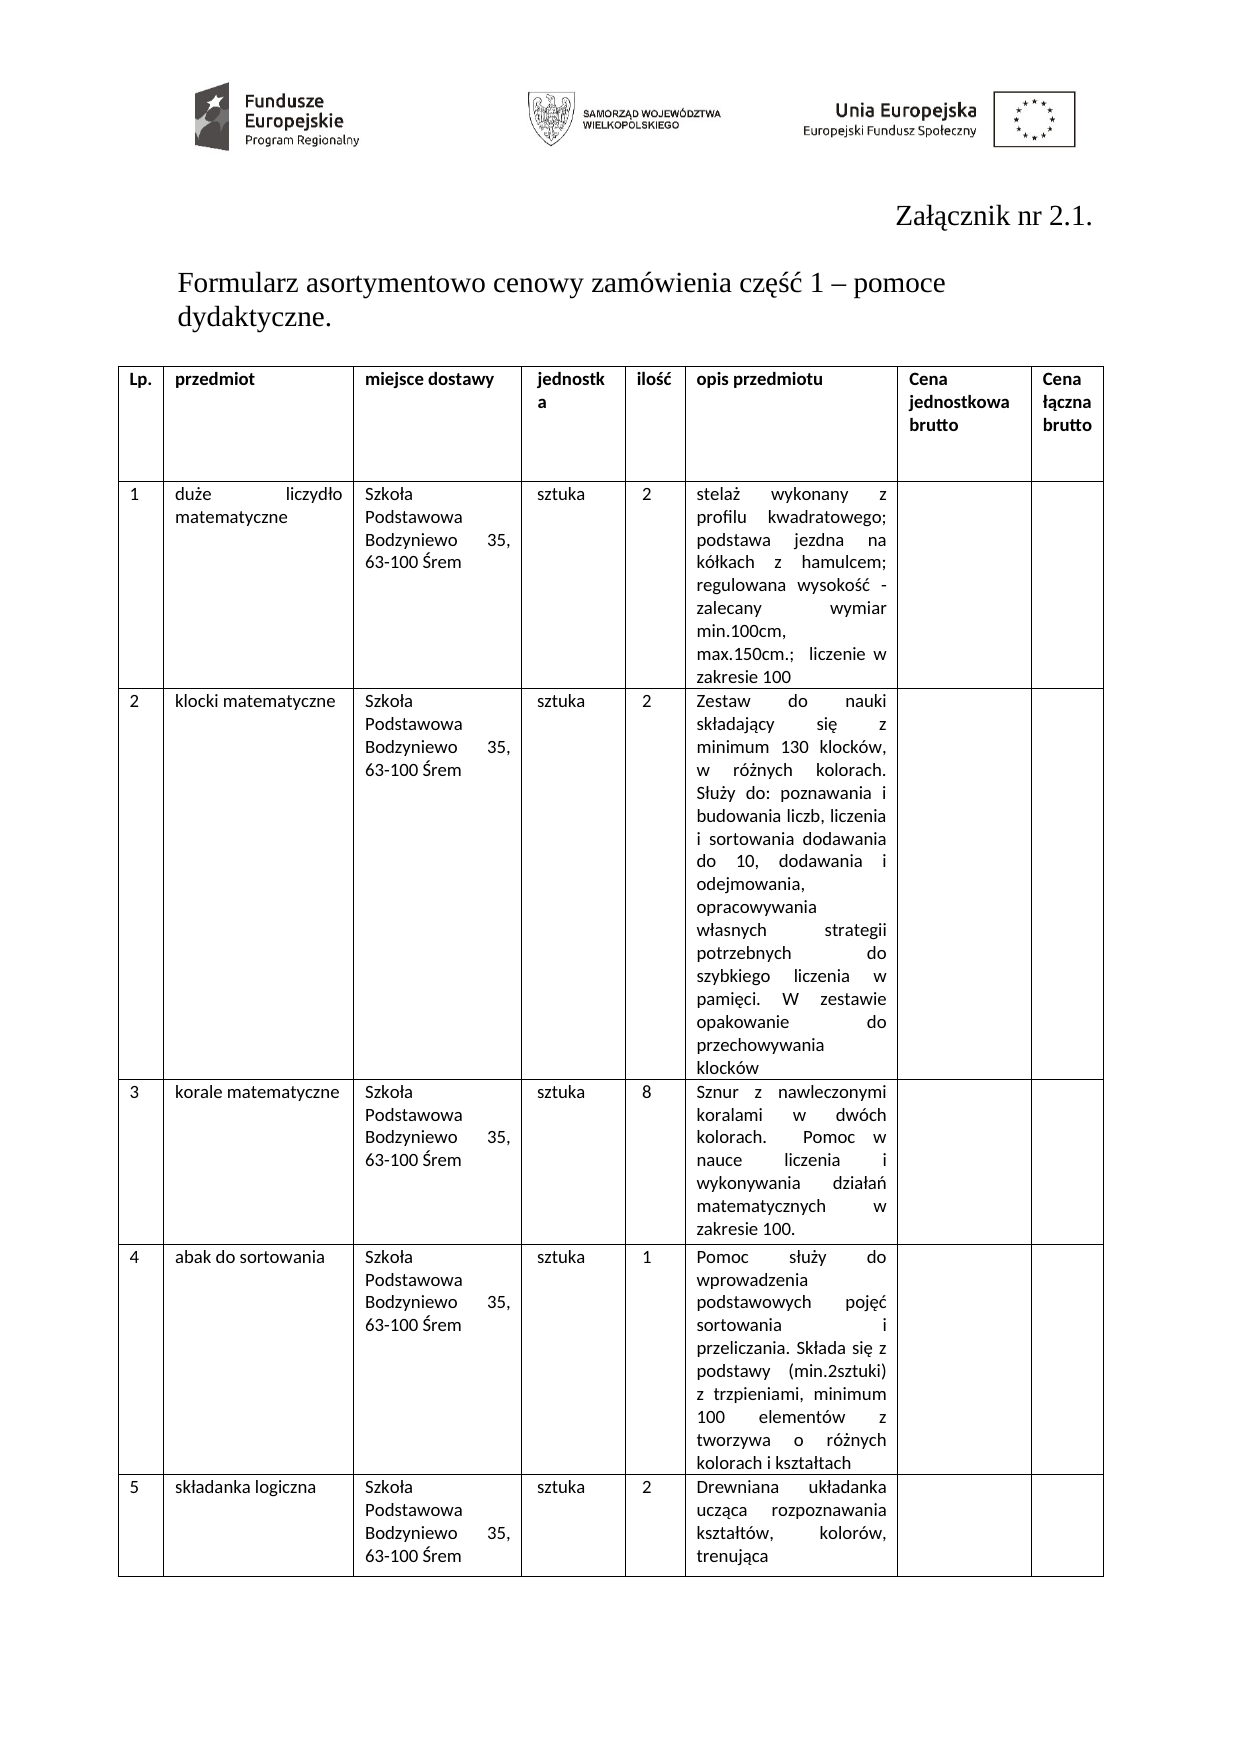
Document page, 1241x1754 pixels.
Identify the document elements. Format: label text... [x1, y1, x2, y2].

table_cell 4 [119, 1245, 163, 1474]
table_cell 3 [119, 1080, 163, 1244]
table_cell 2 [119, 689, 163, 1079]
table_cell sztuka [522, 689, 625, 1079]
table_cell [898, 689, 1031, 1079]
table_cell abak do sortowania [164, 1245, 353, 1474]
table_cell 2 [626, 689, 685, 1079]
table_cell Sznur z nawleczonymi koralami w dwóch kolorach. Pomoc w nauce liczenia i wykonywania działań matematycznych w zakresie 100. [686, 1080, 897, 1244]
table_cell korale matematyczne [164, 1080, 353, 1244]
table_cell sztuka [522, 1080, 625, 1244]
table_cell Szkoła Podstawowa Bodzyniewo 35, 63-100 Śrem [354, 1245, 521, 1474]
text Formularz asortymentowo cenowy zamówienia część 1 – pomoce dydaktyczne. [177, 265, 1093, 332]
table_cell Szkoła Podstawowa Bodzyniewo 35, 63-100 Śrem [354, 1080, 521, 1244]
table_cell duże liczydło matematyczne [164, 482, 353, 688]
table_header Cena jednostkowa brutto [898, 367, 1031, 481]
table_cell Pomoc służy do wprowadzenia podstawowych pojęć sortowania i przeliczania. Składa się z podstawy (min.2sztuki) z trzpieniami, minimum 100 elementów z tworzywa o różnych kolorach i kształtach [686, 1245, 897, 1474]
table_cell [1032, 1245, 1103, 1474]
table_cell sztuka [522, 1475, 625, 1576]
table_cell [898, 482, 1031, 688]
table_cell [1032, 1080, 1103, 1244]
table_cell sztuka [522, 1245, 625, 1474]
table_header Cena łączna brutto [1032, 367, 1103, 481]
table_cell [1032, 689, 1103, 1079]
table_cell sztuka [522, 482, 625, 688]
table_cell 5 [119, 1475, 163, 1576]
table_cell Zestaw do nauki składający się z minimum 130 klocków, w różnych kolorach. Służy do: poznawania i budowania liczb, liczenia i sortowania dodawania do 10, dodawania i odejmowania, opracowywania własnych strategii potrzebnych do szybkiego liczenia w pamięci. W zestawie opakowanie do przechowywania klocków [686, 689, 897, 1079]
table_cell Szkoła Podstawowa Bodzyniewo 35, 63-100 Śrem [354, 689, 521, 1079]
table_cell klocki matematyczne [164, 689, 353, 1079]
table_cell 8 [626, 1080, 685, 1244]
table_header ilość [626, 367, 685, 481]
table_header opis przedmiotu [686, 367, 897, 481]
table_header przedmiot [164, 367, 353, 481]
table_cell [898, 1080, 1031, 1244]
table_header jednostka [522, 367, 625, 481]
table_cell 1 [626, 1245, 685, 1474]
table_cell [898, 1475, 1031, 1576]
table_cell 2 [626, 1475, 685, 1576]
table_cell stelaż wykonany z profilu kwadratowego; podstawa jezdna na kółkach z hamulcem; regulowana wysokość - zalecany wymiar min.100cm, max.150cm.; liczenie w zakresie 100 [686, 482, 897, 688]
table_cell Szkoła Podstawowa Bodzyniewo 35, 63-100 Śrem [354, 482, 521, 688]
table_cell składanka logiczna [164, 1475, 353, 1576]
table_cell Szkoła Podstawowa Bodzyniewo 35, 63-100 Śrem [354, 1475, 521, 1576]
table_cell [1032, 482, 1103, 688]
picture [177, 73, 1093, 165]
table_cell [1032, 1475, 1103, 1576]
table_header miejsce dostawy [354, 367, 521, 481]
table_cell 2 [626, 482, 685, 688]
table_cell [898, 1245, 1031, 1474]
table_cell 1 [119, 482, 163, 688]
table_header Lp. [119, 367, 163, 481]
text Załącznik nr 2.1. [177, 198, 1093, 232]
